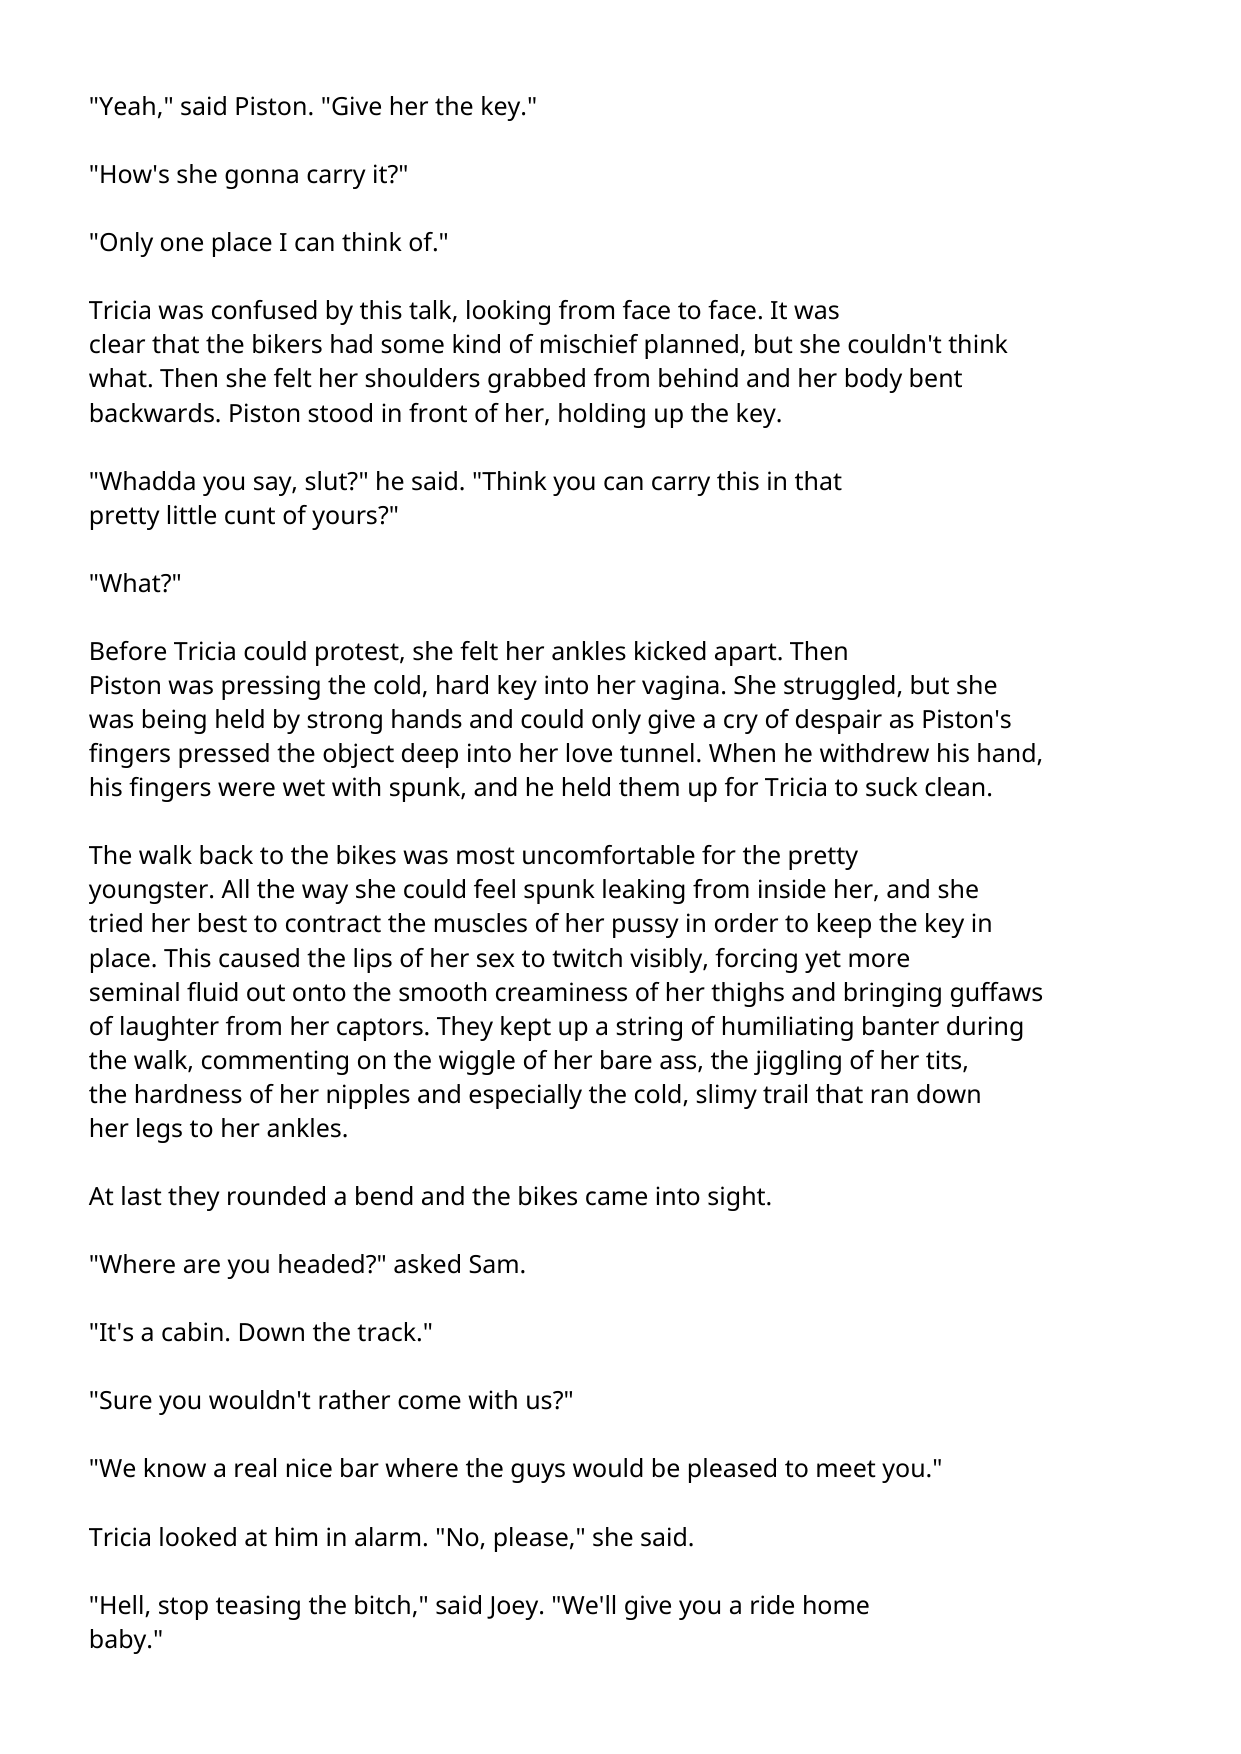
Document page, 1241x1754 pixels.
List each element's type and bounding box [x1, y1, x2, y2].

text [89, 89, 1152, 1656]
